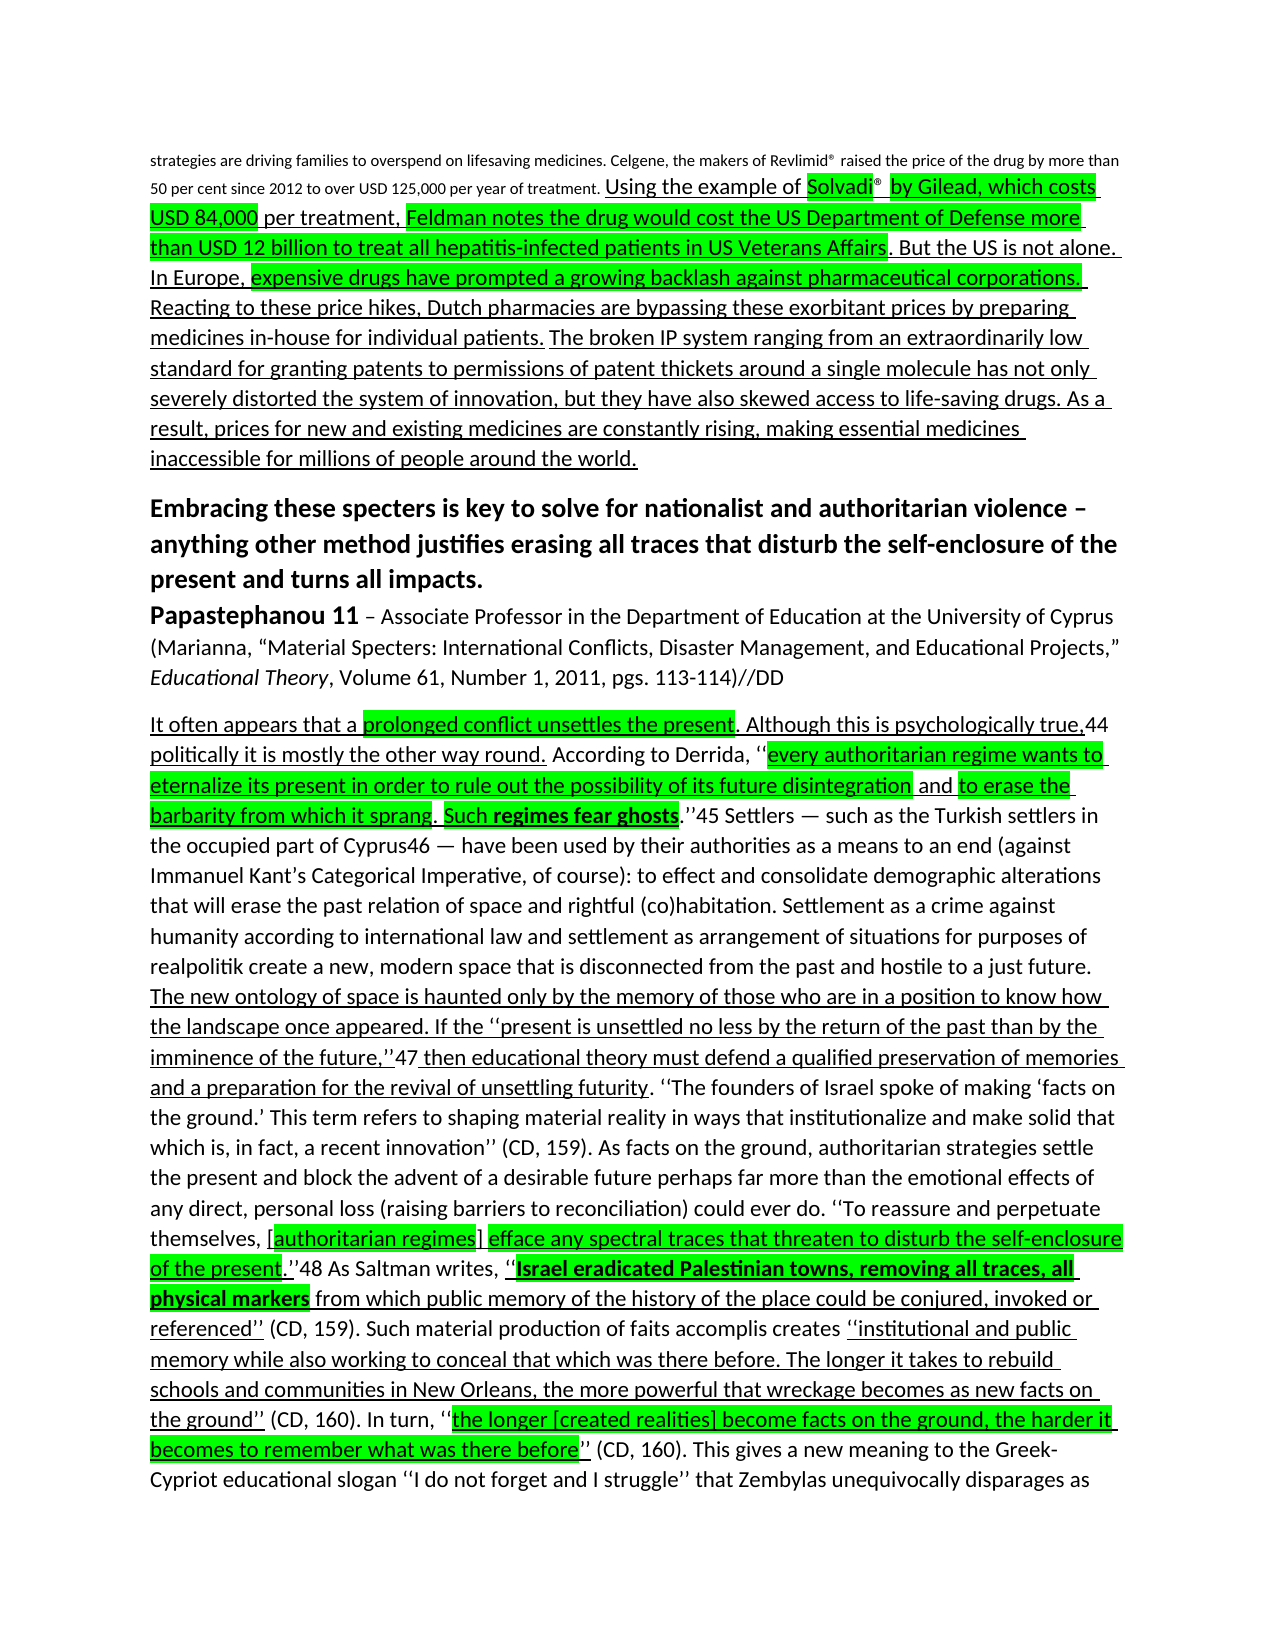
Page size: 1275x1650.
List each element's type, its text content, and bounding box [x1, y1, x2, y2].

text Papastephanou 11 – Associate Professor in the Department of Education at the University of Cyprus (Marianna, “Material Specters: International Conflicts, Disaster Management, and Educational Projects,” Educational Theory, Volume 61, Number 1, 2011, pgs. 113-114)//DD [150, 598, 1125, 692]
subtitle Embracing these specters is key to solve for nationalist and authoritarian violence – anything other method justifies erasing all traces that disturb the self-enclosure of the present and turns all impacts. [150, 491, 1125, 596]
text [150, 150, 1125, 472]
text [150, 710, 1125, 1494]
